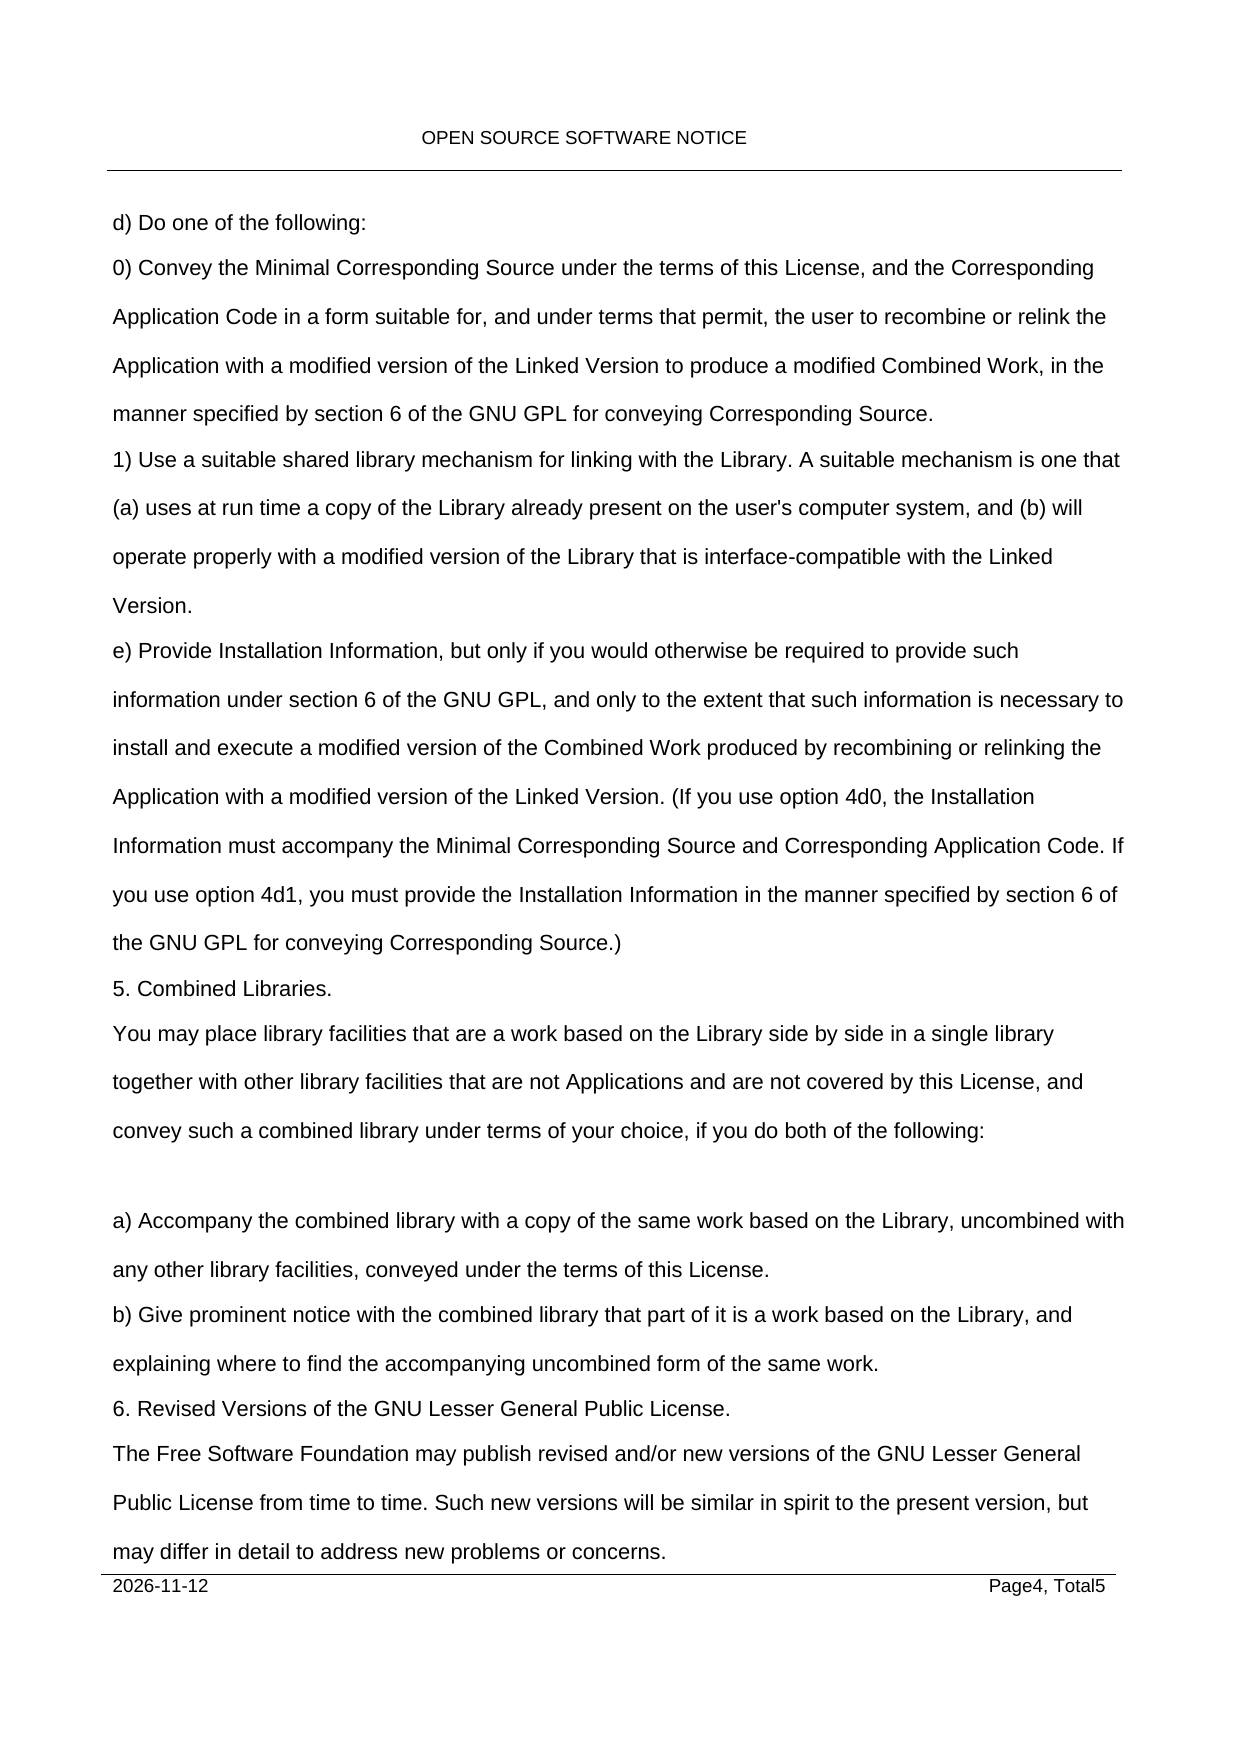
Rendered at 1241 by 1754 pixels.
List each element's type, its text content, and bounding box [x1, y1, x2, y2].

text 6. Revised Versions of the GNU Lesser General Public License. [112, 1392, 1128, 1425]
text The Free Software Foundation may publish revised and/or new versions of the GNU Lesser General Public License from time to time. Such new versions will be similar in spirit to the present version, but may differ in detail to address new problems or concerns. [112, 1437, 1128, 1567]
text a) Accompany the combined library with a copy of the same work based on the Library, uncombined with any other library facilities, conveyed under the terms of this License. [112, 1204, 1128, 1286]
text 0) Convey the Minimal Corresponding Source under the terms of this License, and the Corresponding Application Code in a form suitable for, and under terms that permit, the user to recombine or relink the Application with a modified version of the Linked Version to produce a modified Combined Work, in the manner specified by section 6 of the GNU GPL for conveying Corresponding Source. [112, 251, 1128, 430]
text 1) Use a suitable shared library mechanism for linking with the Library. A suitable mechanism is one that (a) uses at run time a copy of the Library already present on the user's computer system, and (b) will operate properly with a modified version of the Library that is interface-compatible with the Linked Version. [112, 443, 1128, 622]
text 5. Combined Libraries. [112, 972, 1128, 1004]
text b) Give prominent notice with the combined library that part of it is a work based on the Library, and explaining where to find the accompanying uncombined form of the same work. [112, 1298, 1128, 1380]
text You may place library facilities that are a work based on the Library side by side in a single library together with other library facilities that are not Applications and are not covered by this License, and convey such a combined library under terms of your choice, if you do both of the following: [112, 1017, 1128, 1147]
text d) Do one of the following: [112, 206, 1128, 239]
text e) Provide Installation Information, but only if you would otherwise be required to provide such information under section 6 of the GNU GPL, and only to the extent that such information is necessary to install and execute a modified version of the Combined Work produced by recombining or relinking the Application with a modified version of the Linked Version. (If you use option 4d0, the Installation Information must accompany the Minimal Corresponding Source and Corresponding Application Code. If you use option 4d1, you must provide the Installation Information in the manner specified by section 6 of the GNU GPL for conveying Corresponding Source.) [112, 634, 1128, 959]
